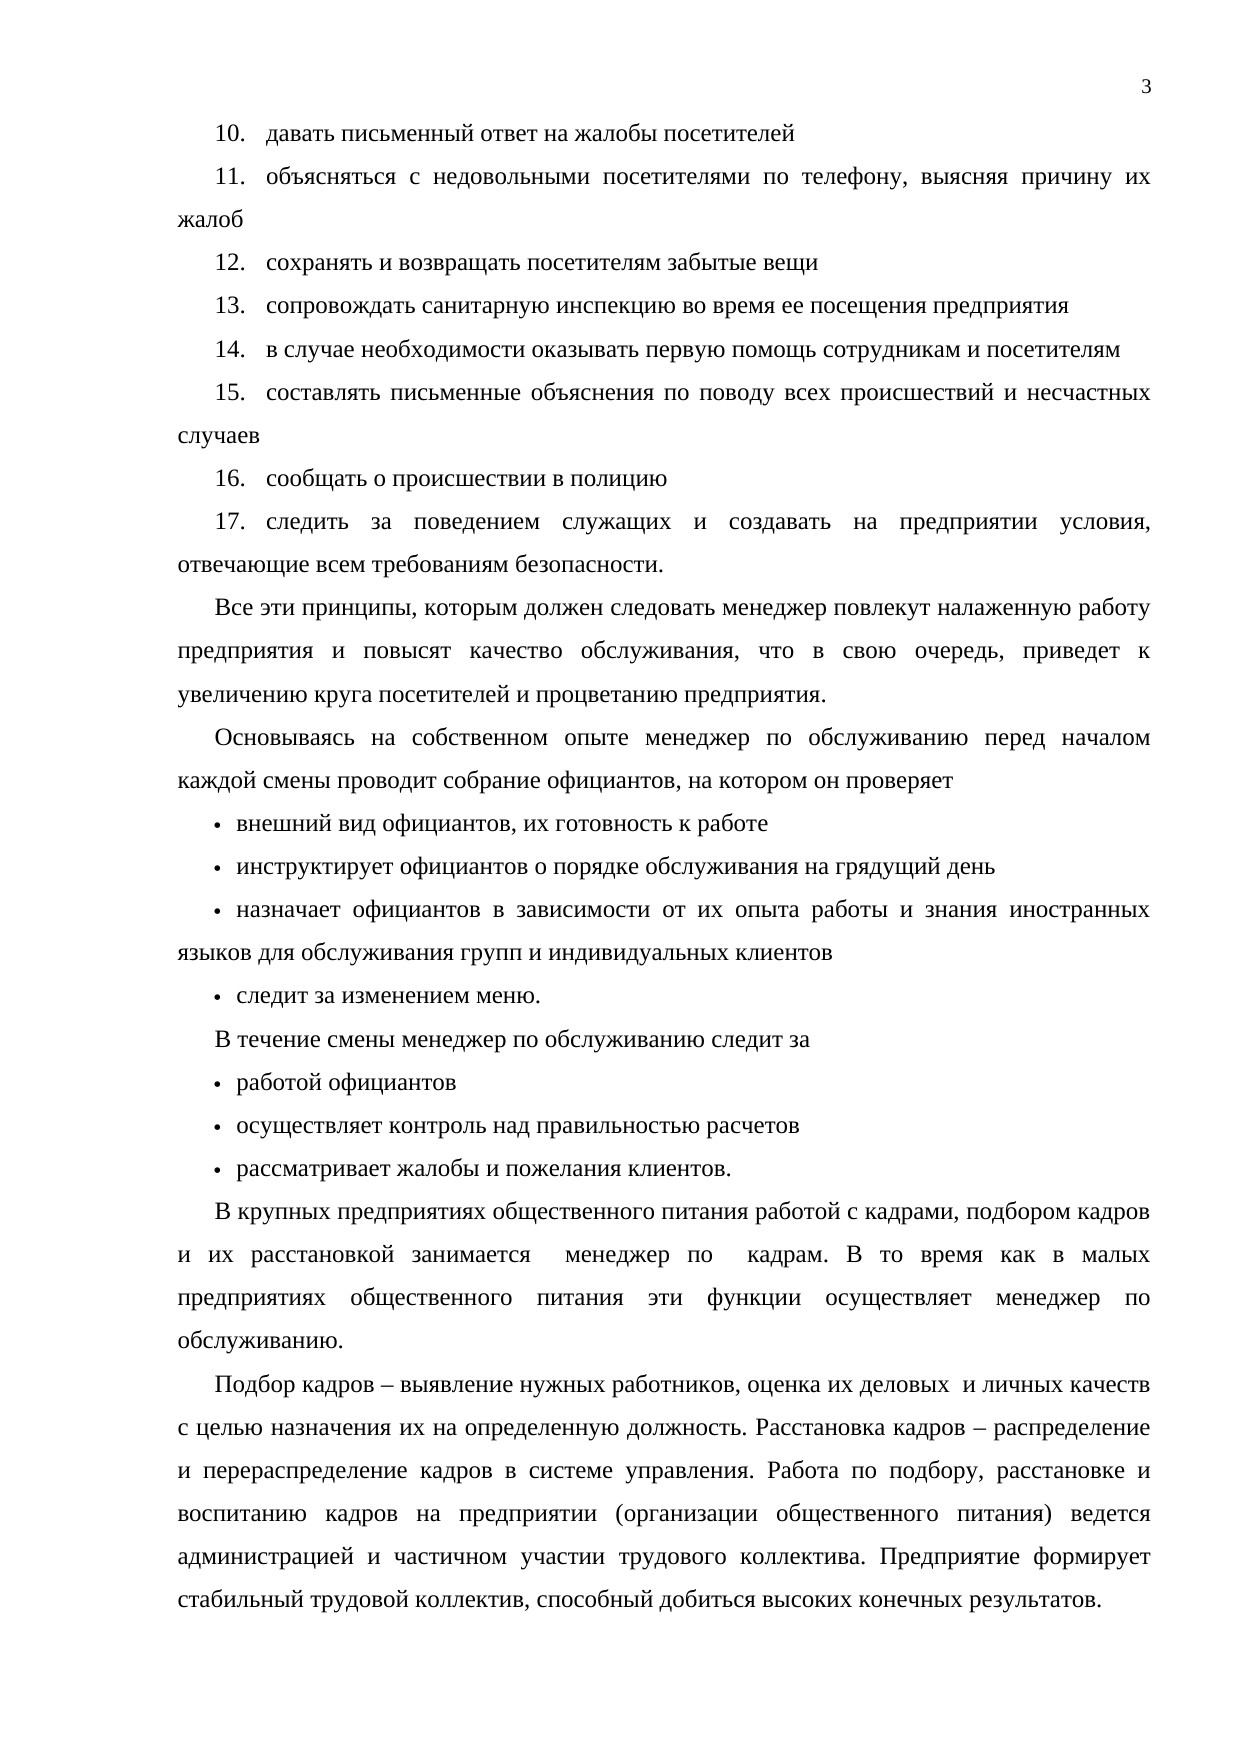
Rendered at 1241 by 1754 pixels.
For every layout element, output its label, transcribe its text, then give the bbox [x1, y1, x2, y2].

list составлять письменные объяснения по поводу всех происшествий и несчастных случаев [177, 377, 1152, 449]
list объясняться с недовольными посетителями по телефону, выясняя причину их жалоб [177, 161, 1152, 233]
list осуществляет контроль над правильностью расчетов [177, 1110, 1152, 1139]
list назначает официантов в зависимости от их опыта работы и знания иностранных языков для обслуживания групп и индивидуальных клиентов [177, 894, 1152, 966]
list инструктирует официантов о порядке обслуживания на грядущий день [177, 851, 1152, 880]
list рассматривает жалобы и пожелания клиентов. [177, 1153, 1152, 1182]
list внешний вид официантов, их готовность к работе [177, 808, 1152, 837]
list следить за поведением служащих и создавать на предприятии условия, отвечающие всем требованиям безопасности. [177, 506, 1152, 578]
text Подбор кадров – выявление нужных работников, оценка их деловых и личных качеств с целью назначения их на определенную должность. Расстановка кадров – распределение и перераспределение кадров в системе управления. Работа по подбору, расстановке и воспитанию кадров на предприятии (организации общественного питания) ведется администрацией и частичном участии трудового коллектива. Предприятие формирует стабильный трудовой коллектив, способный добиться высоких конечных результатов. [177, 1369, 1152, 1613]
text В крупных предприятиях общественного питания работой с кадрами, подбором кадров и их расстановкой занимается менеджер по кадрам. В то время как в малых предприятиях общественного питания эти функции осуществляет менеджер по обслуживанию. [177, 1196, 1152, 1354]
list сохранять и возвращать посетителям забытые вещи [177, 247, 1152, 276]
list сопровождать санитарную инспекцию во время ее посещения предприятия [177, 291, 1152, 319]
list сообщать о происшествии в полицию [177, 463, 1152, 492]
list давать письменный ответ на жалобы посетителей [177, 118, 1152, 147]
list работой официантов [177, 1067, 1152, 1096]
list следит за изменением меню. [177, 981, 1152, 1009]
text В течение смены менеджер по обслуживанию следит за [177, 1024, 1152, 1052]
text Все эти принципы, которым должен следовать менеджер повлекут налаженную работу предприятия и повысят качество обслуживания, что в свою очередь, приведет к увеличению круга посетителей и процветанию предприятия. [177, 592, 1152, 707]
list в случае необходимости оказывать первую помощь сотрудникам и посетителям [177, 334, 1152, 362]
text Основываясь на собственном опыте менеджер по обслуживанию перед началом каждой смены проводит собрание официантов, на котором он проверяет [177, 722, 1152, 794]
